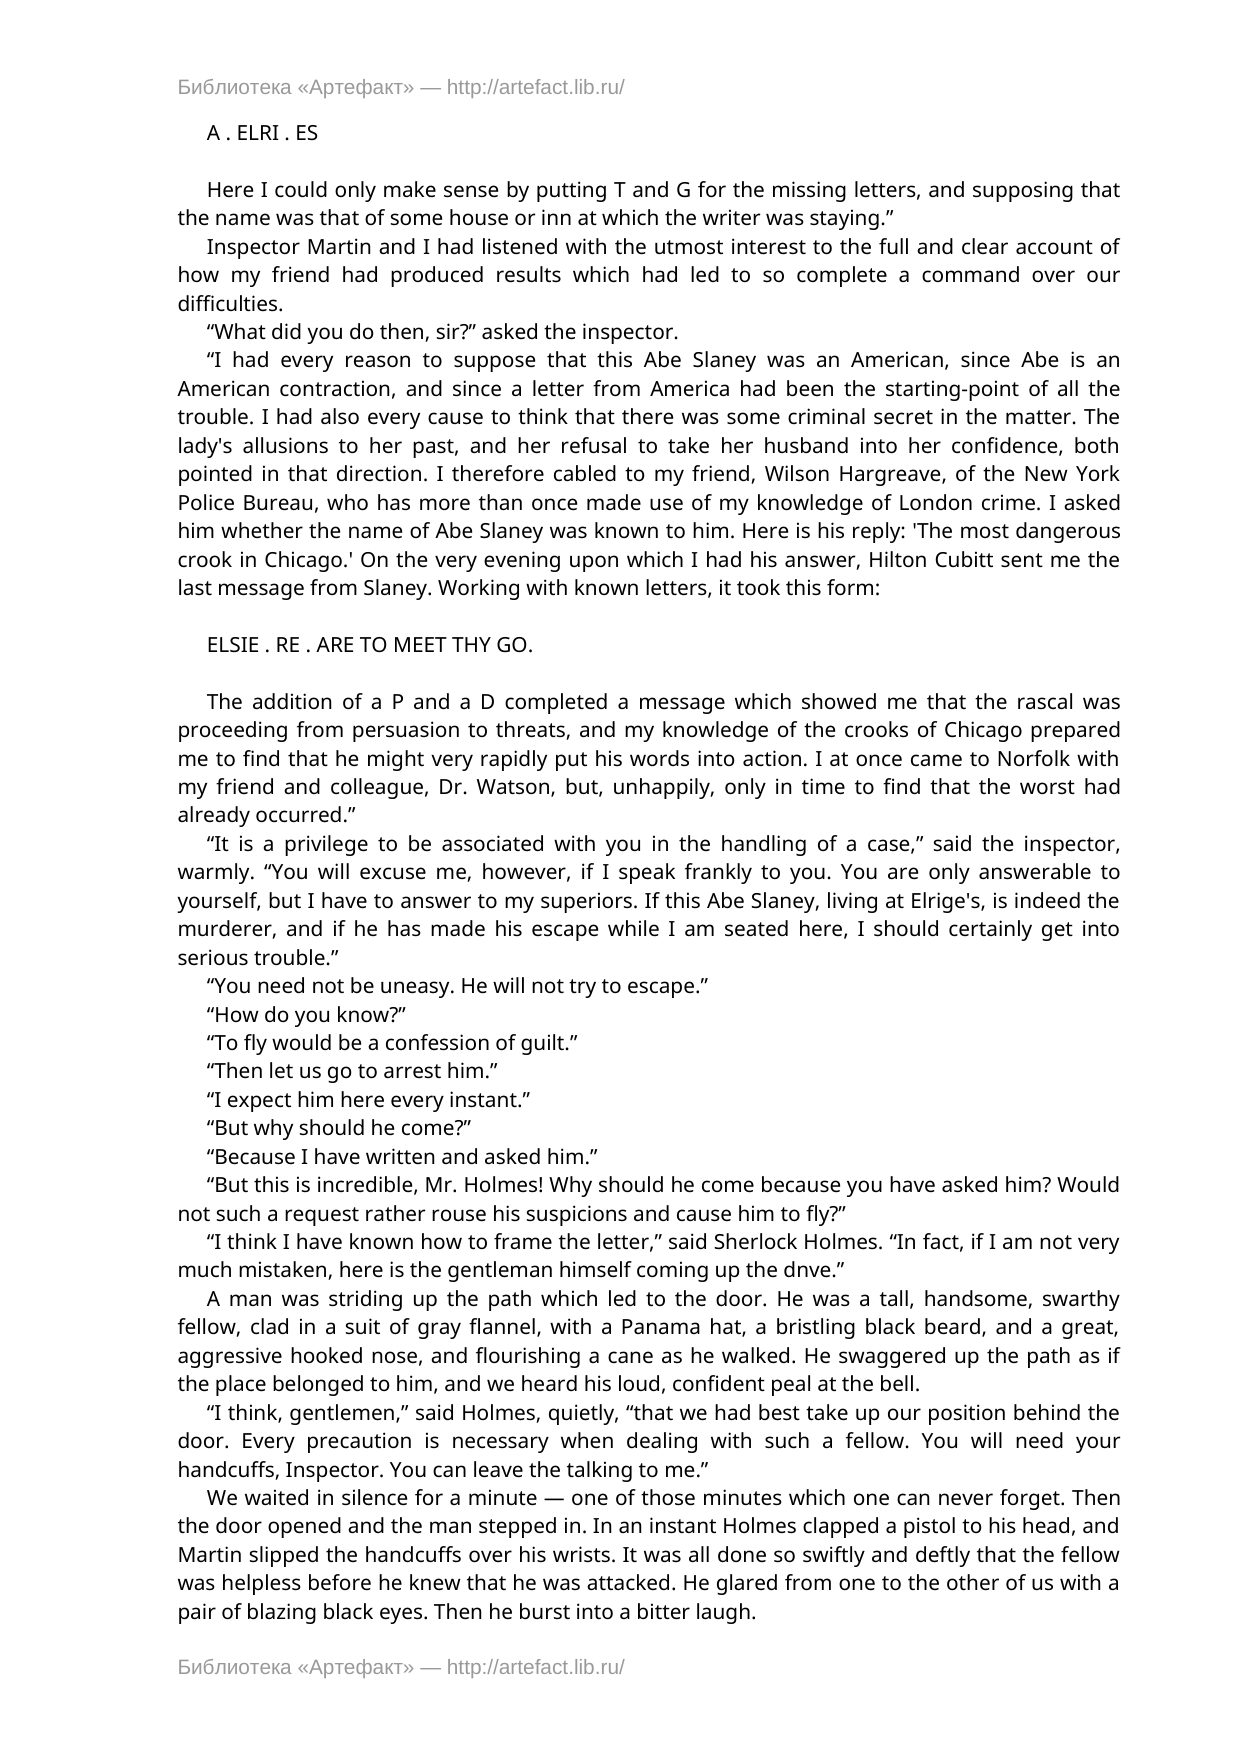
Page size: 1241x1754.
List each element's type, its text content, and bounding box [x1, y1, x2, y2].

text We waited in silence for a minute — one of those minutes which one can never forget. Then the door opened and the man stepped in. In an instant Holmes clapped a pistol to his head, and Martin slipped the handcuffs over his wrists. It was all done so swiftly and deftly that the fellow was helpless before he knew that he was attacked. He glared from one to the other of us with a pair of blazing black eyes. Then he burst into a bitter laugh. [177, 1483, 1122, 1625]
text “But this is incredible, Mr. Holmes! Why should he come because you have asked him? Would not such a request rather rouse his suspicions and cause him to fly?” [177, 1170, 1122, 1227]
text A . ELRI . ES [177, 118, 1122, 147]
text “But why should he come?” [177, 1113, 1122, 1142]
text “Then let us go to arrest him.” [177, 1057, 1122, 1085]
text “I think, gentlemen,” said Holmes, quietly, “that we had best take up our position behind the door. Every precaution is necessary when dealing with such a fellow. You will need your handcuffs, Inspector. You can leave the talking to me.” [177, 1398, 1122, 1483]
text Here I could only make sense by putting T and G for the missing letters, and supposing that the name was that of some house or inn at which the writer was staying.” [177, 175, 1122, 232]
text “To fly would be a confession of guilt.” [177, 1028, 1122, 1057]
text “What did you do then, sir?” asked the inspector. [177, 317, 1122, 346]
text A man was striding up the path which led to the door. He was a tall, handsome, swarthy fellow, clad in a suit of gray flannel, with a Panama hat, a bristling black beard, and a great, aggressive hooked nose, and flourishing a cane as he walked. He swaggered up the path as if the place belonged to him, and we heard his loud, confident peal at the bell. [177, 1284, 1122, 1398]
text Inspector Martin and I had listened with the utmost interest to the full and clear account of how my friend had produced results which had led to so complete a command over our difficulties. [177, 232, 1122, 317]
text “It is a privilege to be associated with you in the handling of a case,” said the inspector, warmly. “You will excuse me, however, if I speak frankly to you. You are only answerable to yourself, but I have to answer to my superiors. If this Abe Slaney, living at Elrige's, is indeed the murderer, and if he has made his escape while I am seated here, I should certainly get into serious trouble.” [177, 829, 1122, 971]
text “How do you know?” [177, 1000, 1122, 1028]
text “You need not be uneasy. He will not try to escape.” [177, 971, 1122, 1000]
text “Because I have written and asked him.” [177, 1142, 1122, 1170]
text “I think I have known how to frame the letter,” said Sherlock Holmes. “In fact, if I am not very much mistaken, here is the gentleman himself coming up the dnve.” [177, 1227, 1122, 1284]
text “I expect him here every instant.” [177, 1085, 1122, 1113]
text The addition of a P and a D completed a message which showed me that the rascal was proceeding from persuasion to threats, and my knowledge of the crooks of Chicago prepared me to find that he might very rapidly put his words into action. I at once came to Norfolk with my friend and colleague, Dr. Watson, but, unhappily, only in time to find that the worst had already occurred.” [177, 687, 1122, 829]
text “I had every reason to suppose that this Abe Slaney was an American, since Abe is an American contraction, and since a letter from America had been the starting-point of all the trouble. I had also every cause to think that there was some criminal secret in the matter. The lady's allusions to her past, and her refusal to take her husband into her confidence, both pointed in that direction. I therefore cabled to my friend, Wilson Hargreave, of the New York Police Bureau, who has more than once made use of my knowledge of London crime. I asked him whether the name of Abe Slaney was known to him. Here is his reply: 'The most dangerous crook in Chicago.' On the very evening upon which I had his answer, Hilton Cubitt sent me the last message from Slaney. Working with known letters, it took this form: [177, 346, 1122, 602]
text ELSIE . RE . ARE TO MEET THY GO. [177, 630, 1122, 658]
